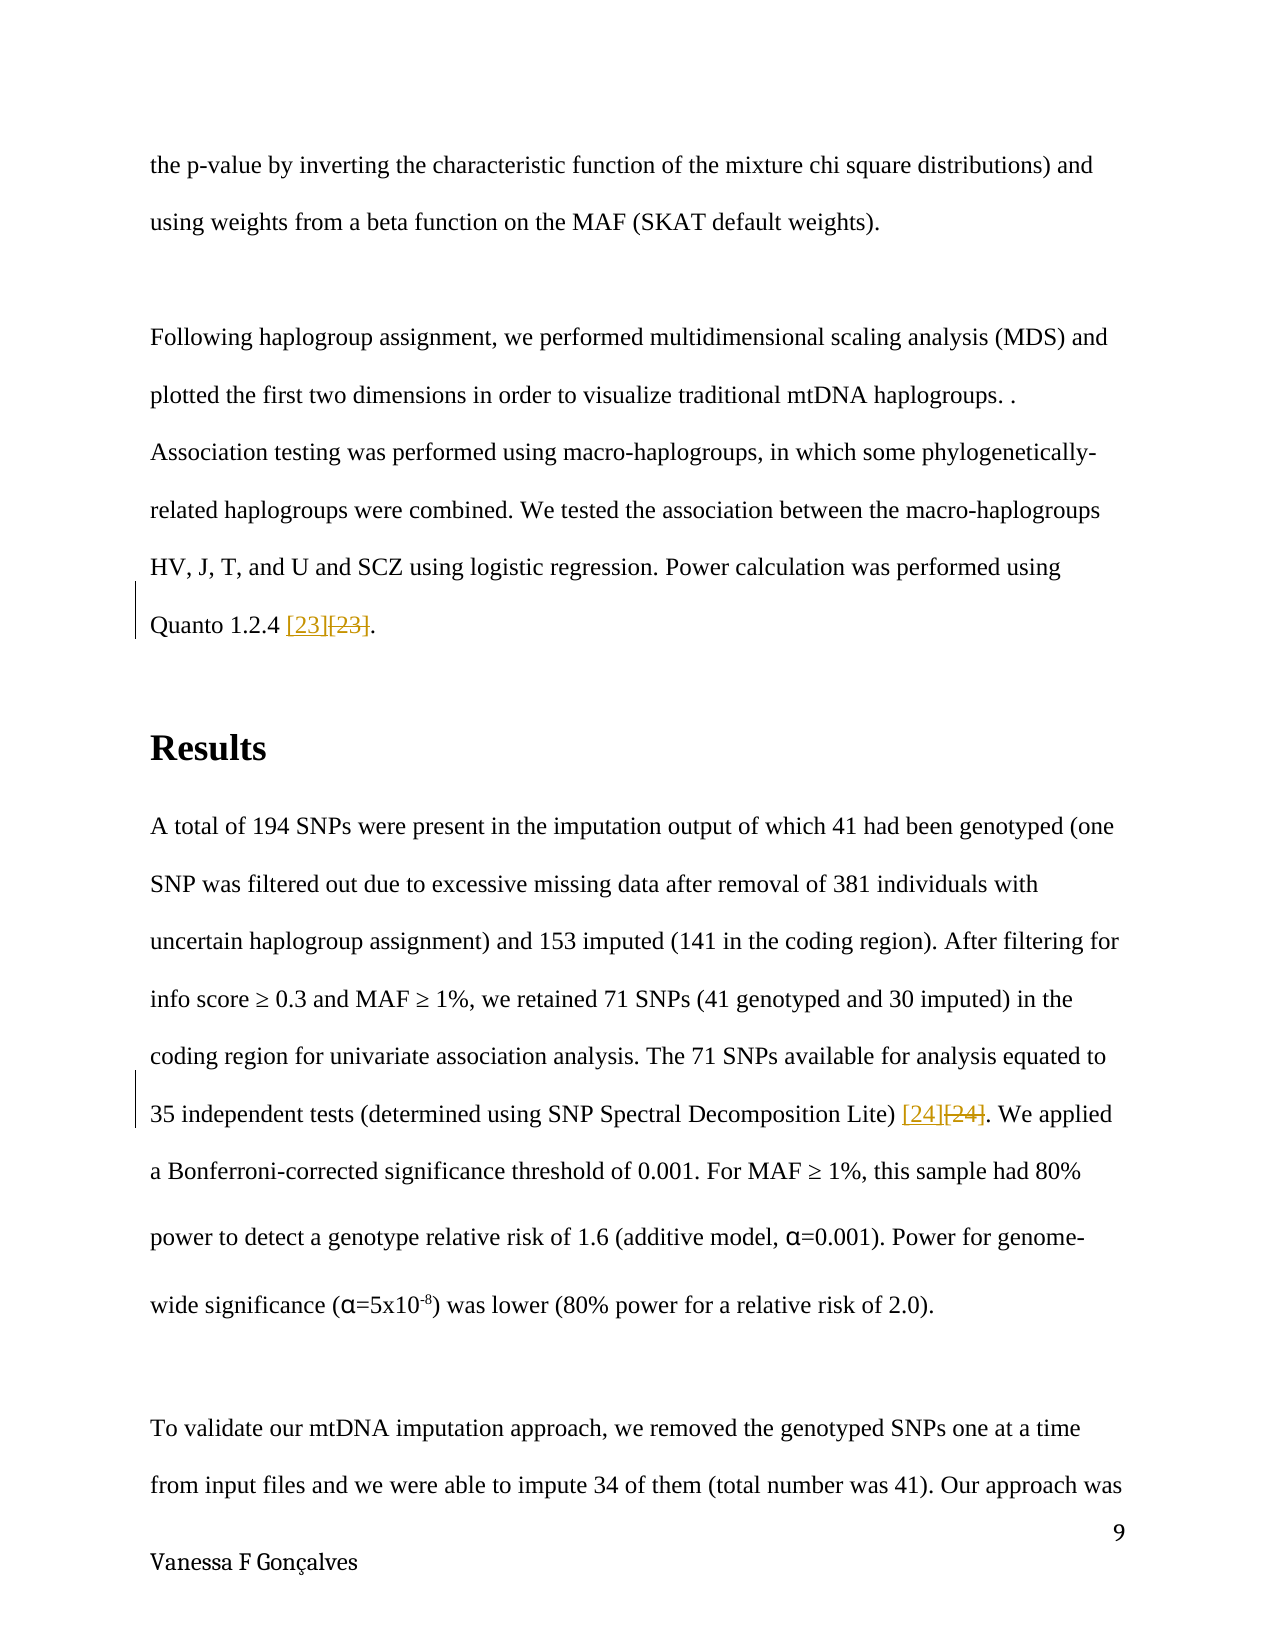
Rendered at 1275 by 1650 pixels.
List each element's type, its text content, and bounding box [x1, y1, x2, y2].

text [150, 1413, 1125, 1499]
text Results [150, 725, 1125, 768]
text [150, 150, 1125, 236]
text Following haplogroup assignment, we performed multidimensional scaling analysis (MDS) and plotted the first two dimensions in order to visualize traditional mtDNA haplogroups. . Association testing was performed using macro-haplogroups, in which some phylogenetically-related haplogroups were combined. We tested the association between the macro-haplogroups HV, J, T, and U and SCZ using logistic regression. Power calculation was performed using Quanto 1.2.4 . [150, 322, 1125, 639]
text A total of 194 SNPs were present in the imputation output of which 41 had been genotyped (one SNP was filtered out due to excessive missing data after removal of 381 individuals with uncertain haplogroup assignment) and 153 imputed (141 in the coding region). After filtering for info score ≥ 0.3 and MAF ≥ 1%, we retained 71 SNPs (41 genotyped and 30 imputed) in the coding region for univariate association analysis. The 71 SNPs available for analysis equated to 35 independent tests (determined using SNP Spectral Decomposition Lite) . We applied a Bonferroni-corrected significance threshold of 0.001. For MAF ≥ 1%, this sample had 80% power to detect a genotype relative risk of 1.6 (additive model, α=0.001). Power for genome-wide significance (α=5x10-8) was lower (80% power for a relative risk of 2.0). [150, 811, 1125, 1321]
